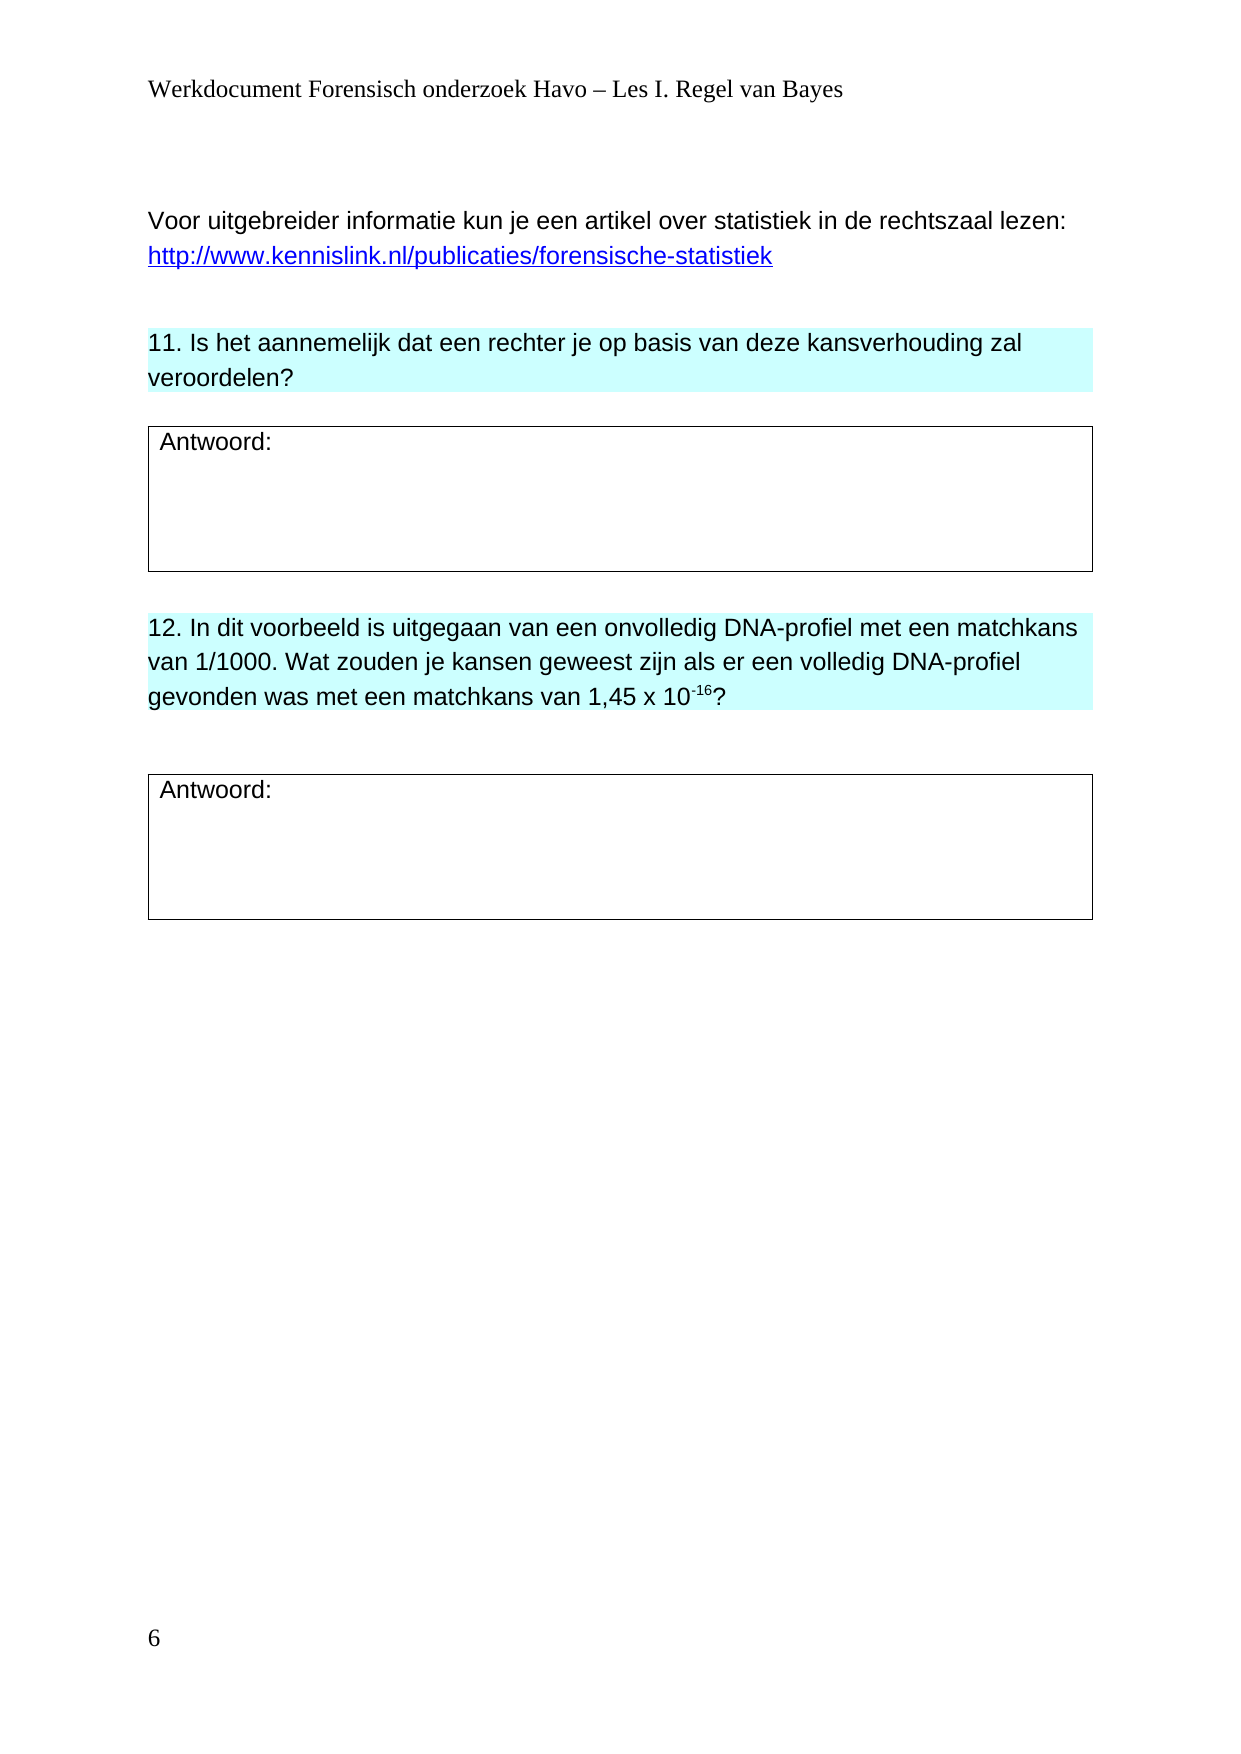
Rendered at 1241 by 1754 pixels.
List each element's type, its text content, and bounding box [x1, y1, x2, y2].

text 11. Is het aannemelijk dat een rechter je op basis van deze kansverhouding zal [148, 328, 1093, 357]
table_header Antwoord: [149, 427, 1092, 571]
table_header Antwoord: [149, 775, 1092, 918]
text 12. In dit voorbeeld is uitgegaan van een onvolledig DNA-profiel met een matchkans van 1/1000. Wat zouden je kansen geweest zijn als er een volledig DNA-profiel gevonden was met een matchkans van 1,45 x 10-16? [148, 613, 1093, 710]
text veroordelen? [148, 363, 1093, 392]
text Voor uitgebreider informatie kun je een artikel over statistiek in de rechtszaal lezen: http://www.kennislink.nl/publicaties/forensische-statistiek [148, 206, 1093, 269]
